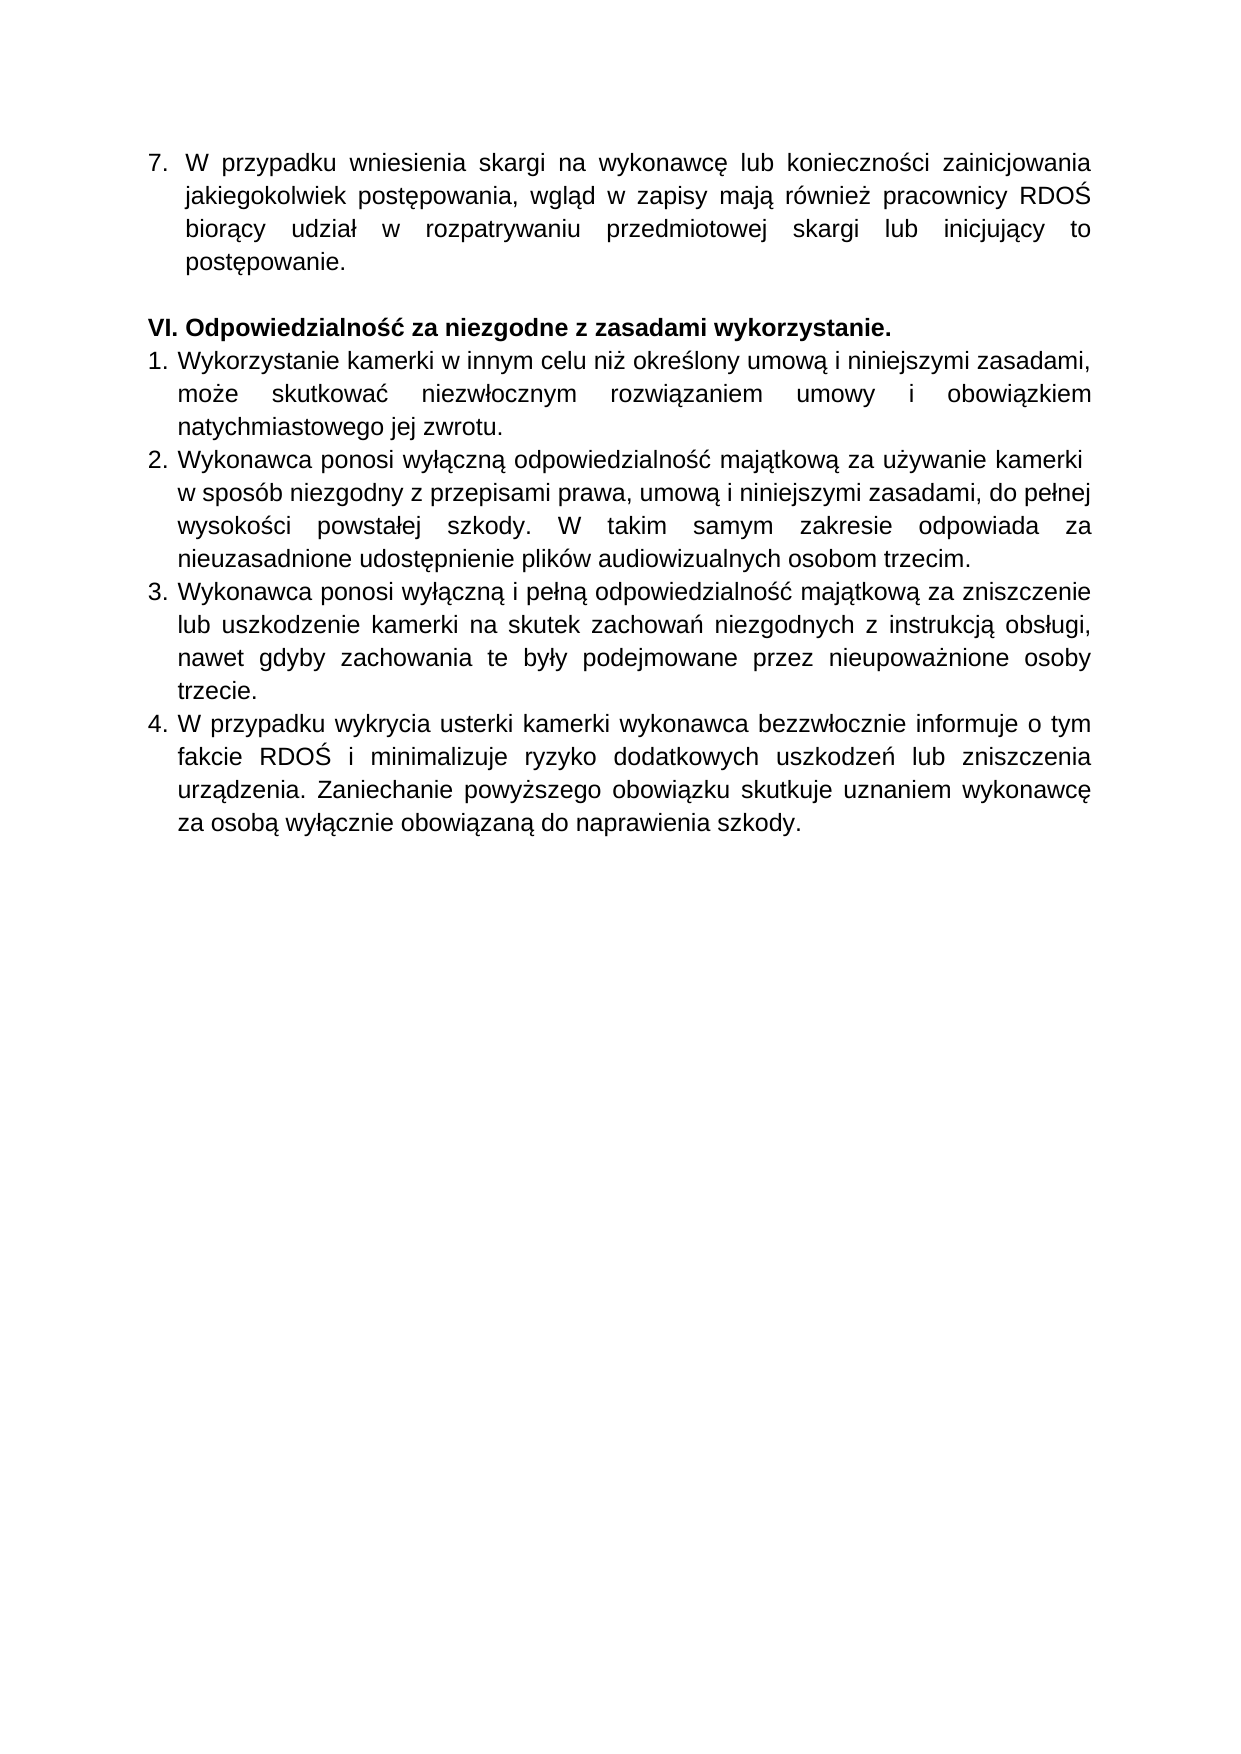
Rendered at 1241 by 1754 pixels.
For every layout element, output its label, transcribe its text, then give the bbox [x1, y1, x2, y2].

list Wykonawca ponosi wyłączną odpowiedzialność majątkową za używanie kamerki w sposób niezgodny z przepisami prawa, umową i niniejszymi zasadami, do pełnej wysokości powstałej szkody. W takim samym zakresie odpowiada za nieuzasadnione udostępnienie plików audiowizualnych osobom trzecim. [148, 445, 1093, 573]
list W przypadku wykrycia usterki kamerki wykonawca bezzwłocznie informuje o tym fakcie RDOŚ i minimalizuje ryzyko dodatkowych uszkodzeń lub zniszczenia urządzenia. Zaniechanie powyższego obowiązku skutkuje uznaniem wykonawcę za osobą wyłącznie obowiązaną do naprawienia szkody. [148, 709, 1093, 837]
list W przypadku wniesienia skargi na wykonawcę lub konieczności zainicjowania jakiegokolwiek postępowania, wgląd w zapisy mają również pracownicy RDOŚ biorący udział w rozpatrywaniu przedmiotowej skargi lub inicjujący to postępowanie. [148, 148, 1093, 275]
list Wykonawca ponosi wyłączną i pełną odpowiedzialność majątkową za zniszczenie lub uszkodzenie kamerki na skutek zachowań niezgodnych z instrukcją obsługi, nawet gdyby zachowania te były podejmowane przez nieupoważnione osoby trzecie. [148, 577, 1093, 705]
list VI. Odpowiedzialność za niezgodne z zasadami wykorzystanie. [148, 313, 1093, 341]
list Wykorzystanie kamerki w innym celu niż określony umową i niniejszymi zasadami, może skutkować niezwłocznym rozwiązaniem umowy i obowiązkiem natychmiastowego jej zwrotu. [148, 346, 1093, 441]
